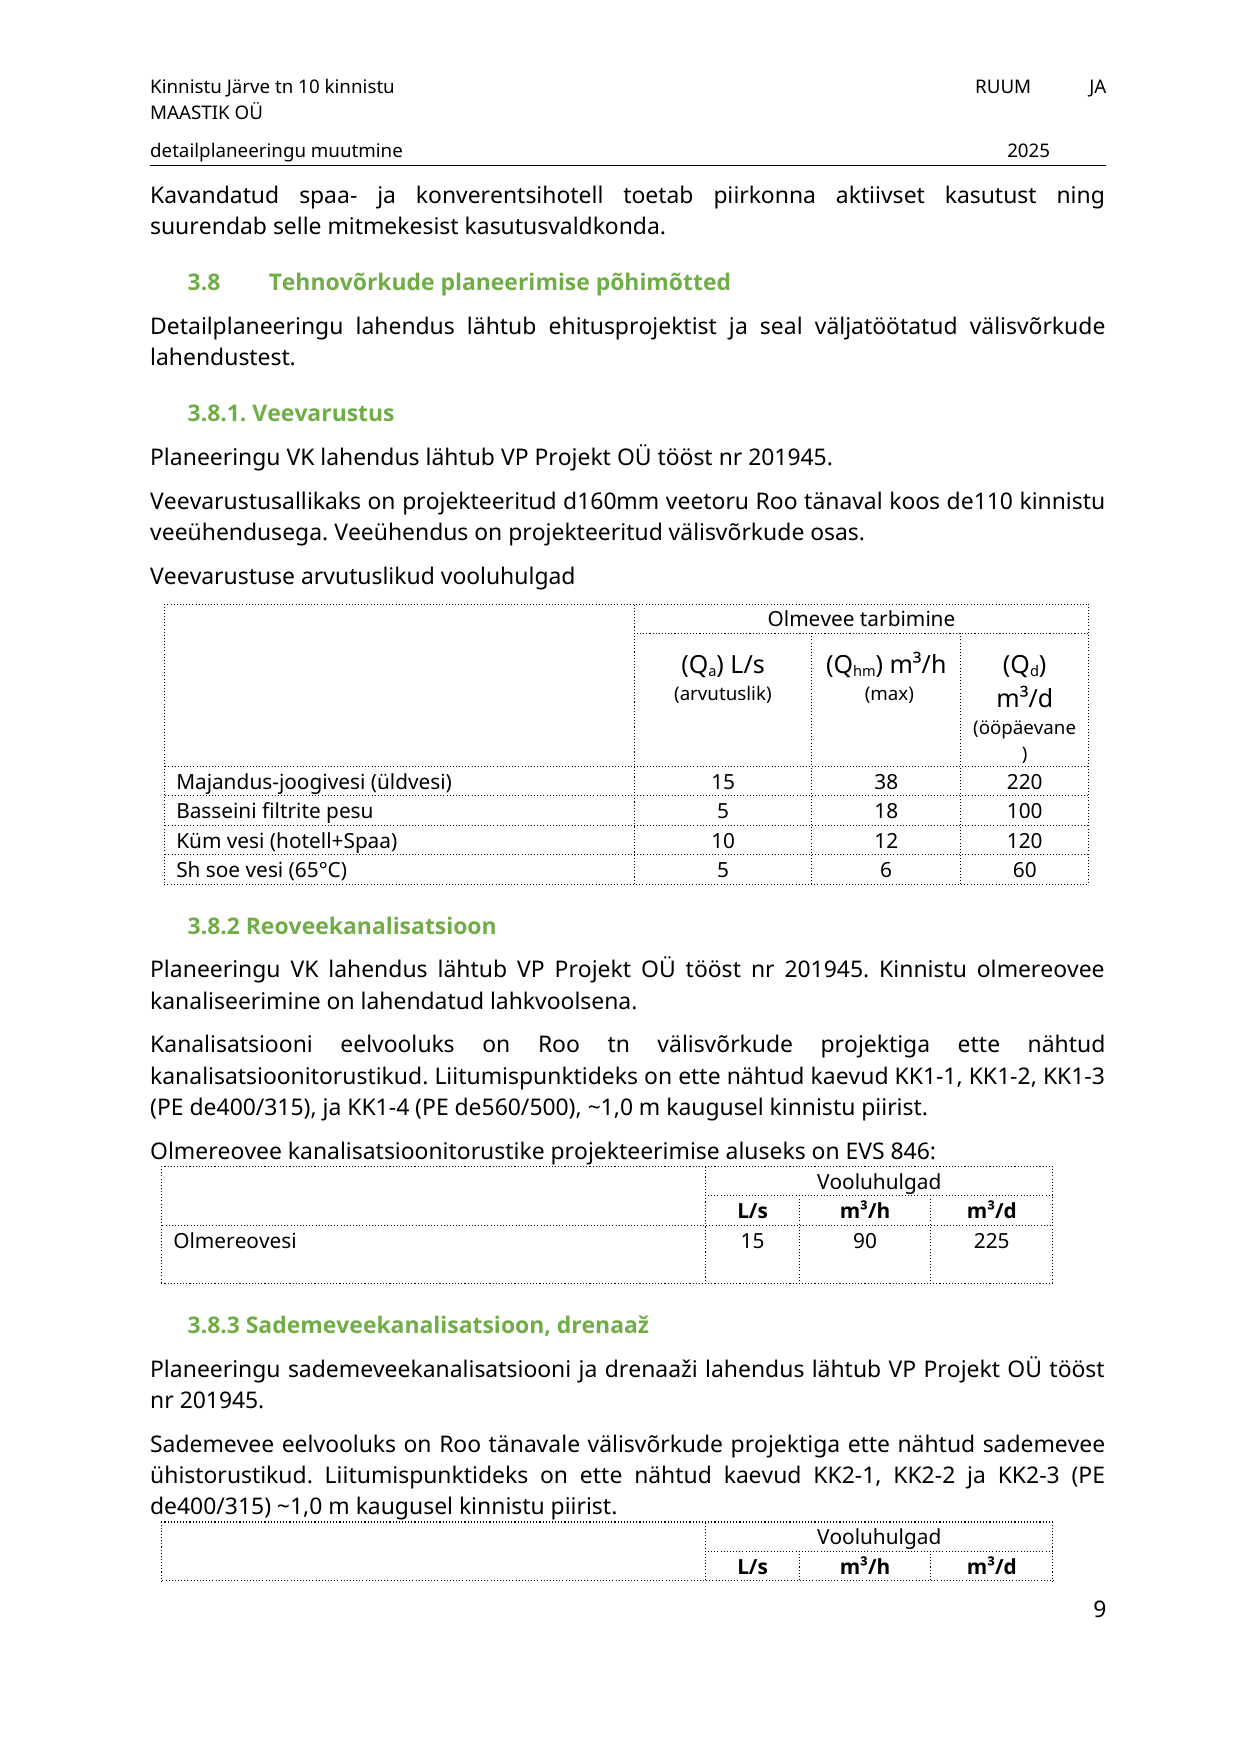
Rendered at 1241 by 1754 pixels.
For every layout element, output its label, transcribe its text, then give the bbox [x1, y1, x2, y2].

table_header [162, 1521, 705, 1580]
table_header Vooluhulgad [705, 1521, 1053, 1551]
table_cell 5 [634, 795, 811, 825]
table_cell 60 [961, 854, 1088, 884]
table_cell 90 [799, 1225, 931, 1283]
text Kavandatud spaa- ja konverentsihotell toetab piirkonna aktiivset kasutust ning suurendab selle mitmekesist kasutusvaldkonda. [150, 178, 1106, 241]
table_cell 225 [931, 1225, 1053, 1283]
table_cell 6 [811, 854, 961, 884]
table_cell Küm vesi (hotell+Spaa) [165, 825, 634, 854]
table_cell m³/d [931, 1195, 1053, 1225]
table_cell m³/h [799, 1195, 931, 1225]
subtitle 3.8.1. Veevarustus [187, 397, 1106, 428]
table_cell 38 [811, 766, 961, 795]
table_cell 120 [961, 825, 1088, 854]
table_cell 220 [961, 766, 1088, 795]
text Olmereovee kanalisatsioonitorustike projekteerimise aluseks on EVS 846: [150, 1135, 1106, 1166]
table_cell 10 [634, 825, 811, 854]
subtitle 3.8.2 Reoveekanalisatsioon [187, 910, 1106, 941]
table_cell 18 [811, 795, 961, 825]
table_cell m³/h [799, 1551, 931, 1580]
text Planeeringu sademeveekanalisatsiooni ja drenaaži lahendus lähtub VP Projekt OÜ tööst nr 201945. [150, 1353, 1106, 1415]
text Veevarustusallikaks on projekteeritud d160mm veetoru Roo tänaval koos de110 kinnistu veeühendusega. Veeühendus on projekteeritud välisvõrkude osas. [150, 485, 1106, 547]
table_cell (Qhm) m³/h (max) [811, 633, 961, 766]
subtitle 3.8.3 Sademeveekanalisatsioon, drenaaž [187, 1309, 1106, 1340]
table_cell Majandus-joogivesi (üldvesi) [165, 766, 634, 795]
table_cell L/s [705, 1551, 799, 1580]
text Planeeringu VK lahendus lähtub VP Projekt OÜ tööst nr 201945. Kinnistu olmereovee kanaliseerimine on lahendatud lahkvoolsena. [150, 953, 1106, 1016]
table_cell (Qd) m³/d (ööpäevane) [961, 633, 1088, 766]
table_cell 15 [634, 766, 811, 795]
text Planeeringu VK lahendus lähtub VP Projekt OÜ tööst nr 201945. [150, 441, 1106, 472]
table_cell 15 [705, 1225, 799, 1283]
table_cell 5 [634, 854, 811, 884]
subtitle Tehnovõrkude planeerimise põhimõtted [187, 266, 1106, 297]
table_cell Sh soe vesi (65°C) [165, 854, 634, 884]
text Detailplaneeringu lahendus lähtub ehitusprojektist ja seal väljatöötatud välisvõrkude lahendustest. [150, 310, 1106, 372]
table_header [162, 1166, 705, 1225]
table_cell Basseini filtrite pesu [165, 795, 634, 825]
table_cell Olmereovesi [162, 1225, 705, 1283]
table_header [165, 604, 634, 766]
table_cell 12 [811, 825, 961, 854]
table_cell L/s [705, 1195, 799, 1225]
text Kanalisatsiooni eelvooluks on Roo tn välisvõrkude projektiga ette nähtud kanalisatsioonitorustikud. Liitumispunktideks on ette nähtud kaevud KK1-1, KK1-2, KK1-3 (PE de400/315), ja KK1-4 (PE de560/500), ~1,0 m kaugusel kinnistu piirist. [150, 1028, 1106, 1122]
table_header Vooluhulgad [705, 1166, 1053, 1195]
table_cell 100 [961, 795, 1088, 825]
table_header Olmevee tarbimine [634, 604, 1088, 633]
table_cell (Qa) L/s (arvutuslik) [634, 633, 811, 766]
table_cell m³/d [931, 1551, 1053, 1580]
text Sademevee eelvooluks on Roo tänavale välisvõrkude projektiga ette nähtud sademevee ühistorustikud. Liitumispunktideks on ette nähtud kaevud KK2-1, KK2-2 ja KK2-3 (PE de400/315) ~1,0 m kaugusel kinnistu piirist. [150, 1428, 1106, 1521]
text Veevarustuse arvutuslikud vooluhulgad [150, 560, 1106, 591]
